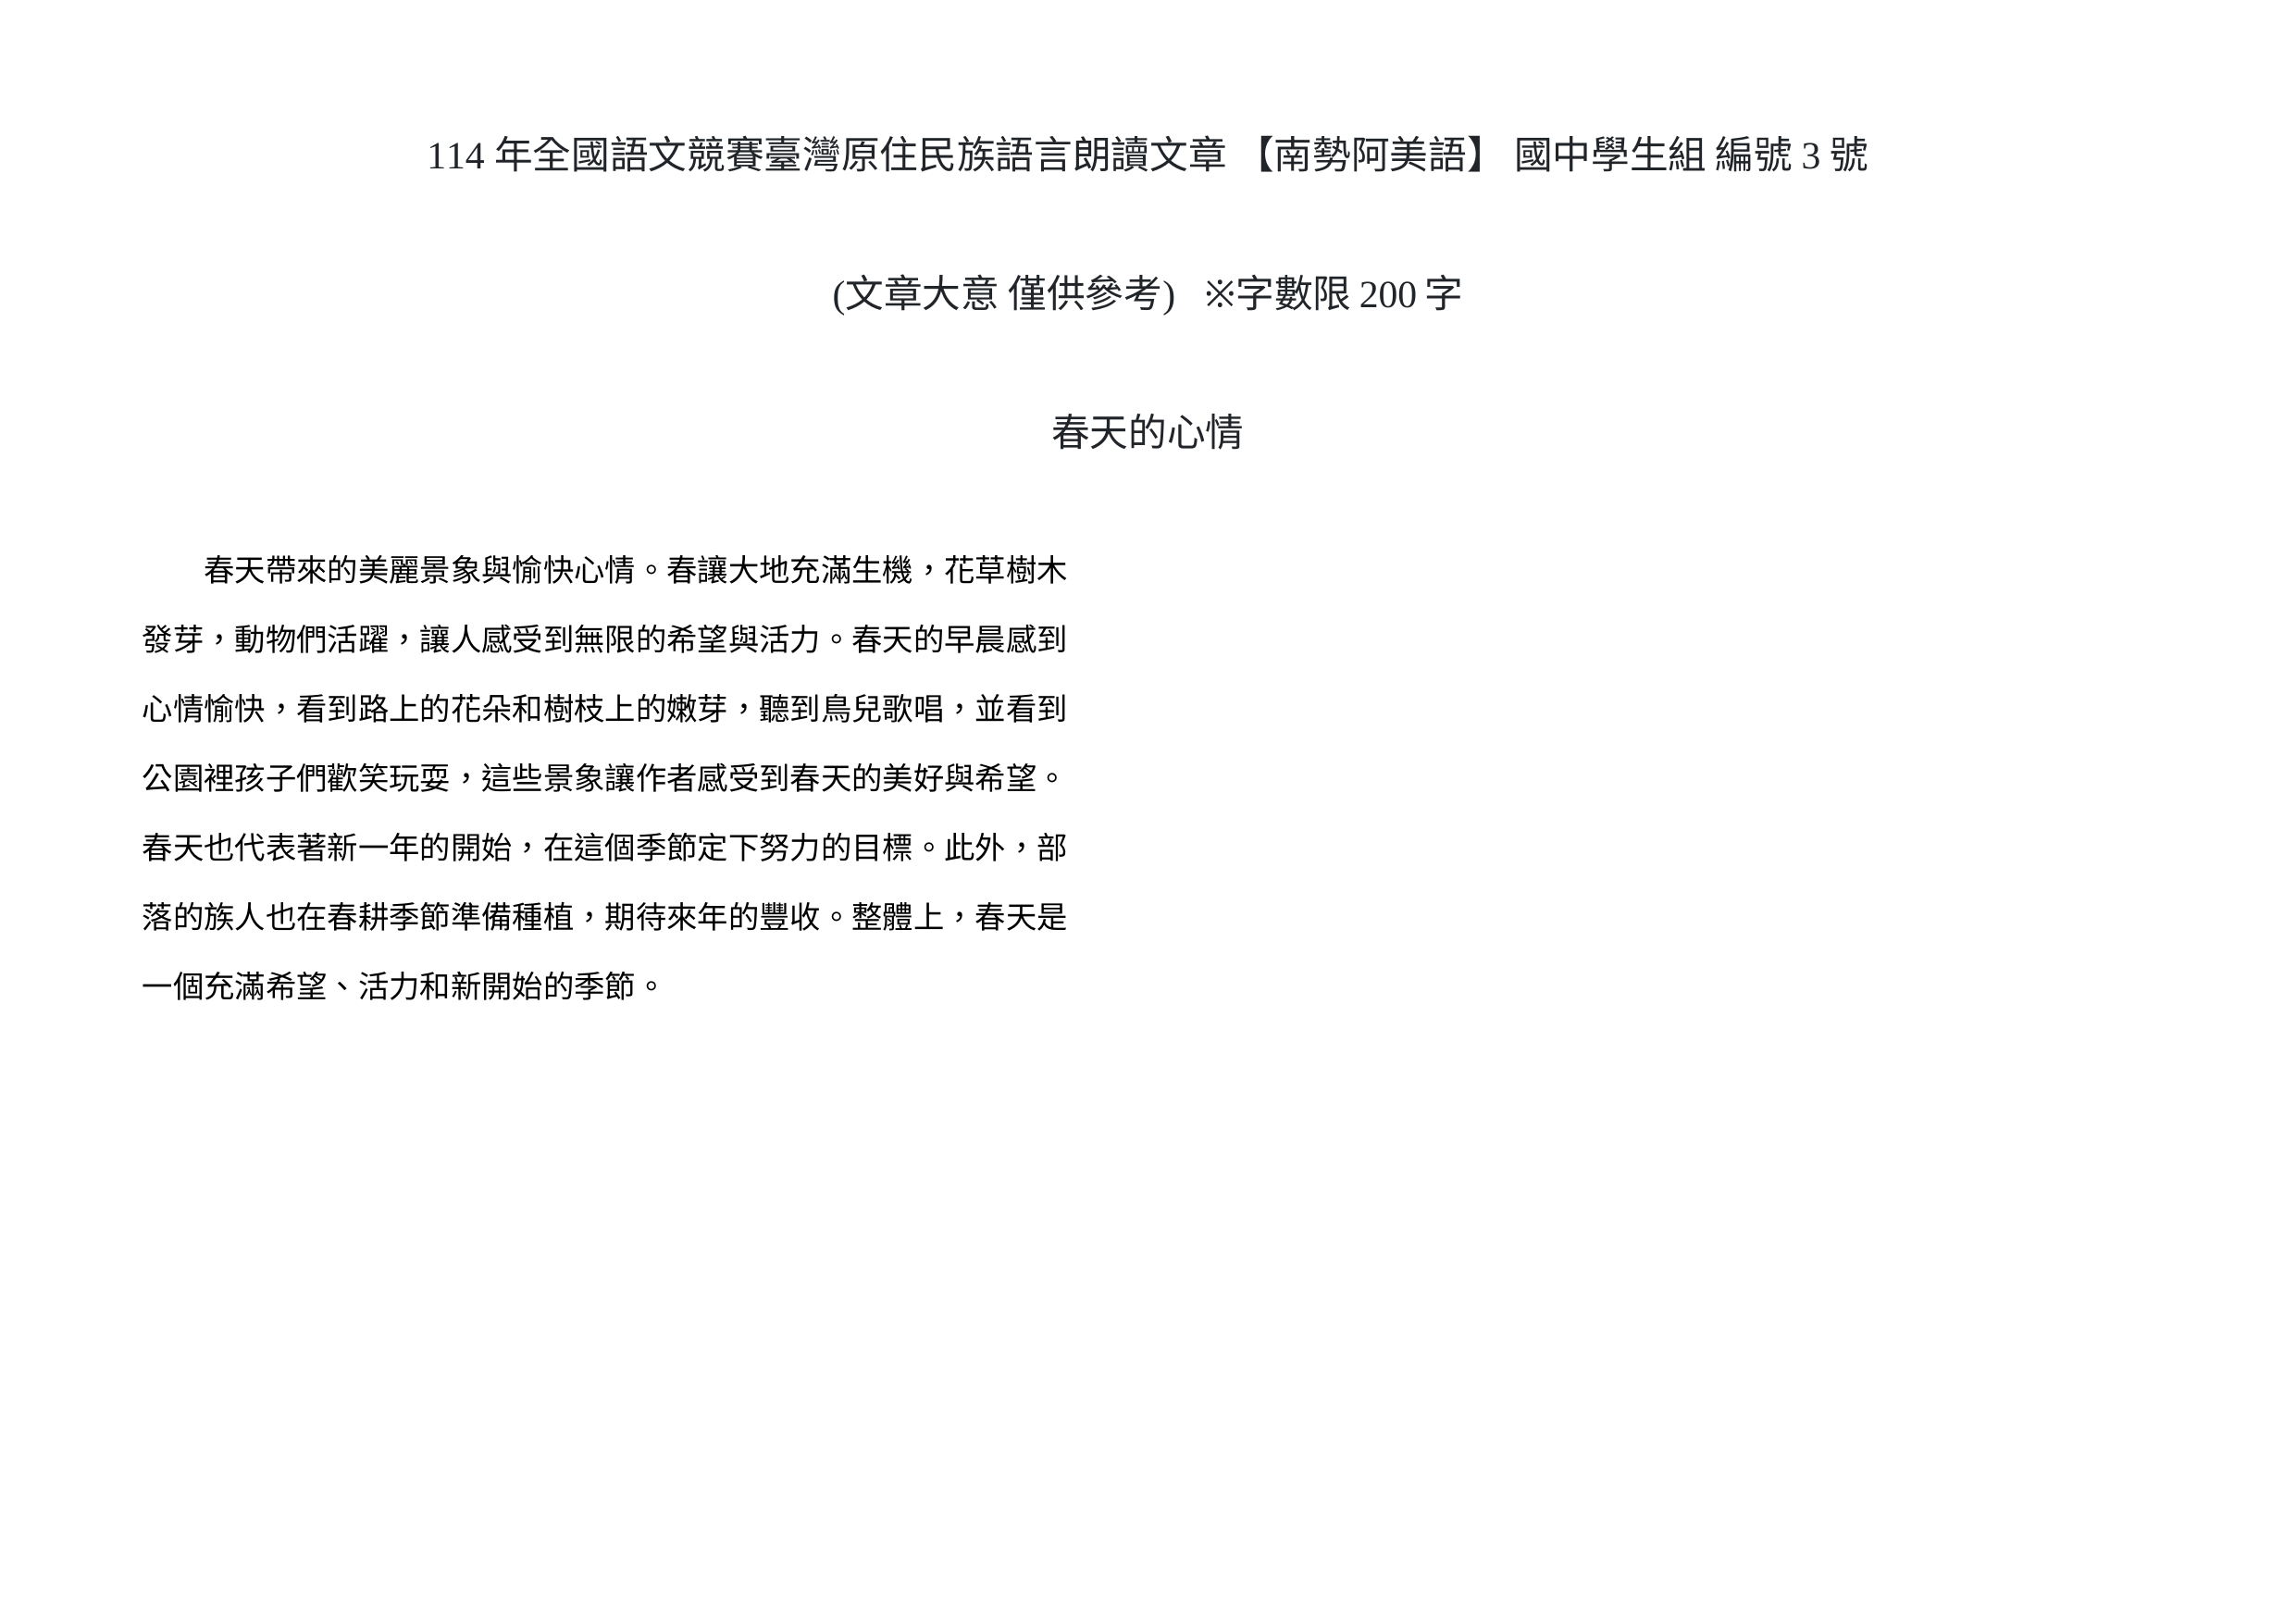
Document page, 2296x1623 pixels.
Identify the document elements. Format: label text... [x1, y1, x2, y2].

text 114 年全國語文競賽臺灣原住民族語言朗讀文章 【南勢阿美語】 國中學生組 編號 3 號 [142, 118, 2153, 187]
text 春天的心情 [142, 395, 2153, 465]
text (文章大意 僅供參考) ※字數限200字 [142, 256, 2153, 326]
text 春天帶來的美麗景象與愉快心情。春讓大地充滿生機，花草樹木發芽，動物們活躍，讓人感受到無限的希望與活力。春天的早晨感到心情愉快，看到路上的花朵和樹枝上的嫩芽，聽到鳥兒歌唱，並看到公園裡孩子們歡笑玩耍，這些景象讓作者感受到春天的美好與希望。春天也代表著新一年的開始，在這個季節定下努力的目標。此外，部落的族人也在春耕季節準備種植，期待來年的豐收。整體上，春天是一個充滿希望、活力和新開始的季節。 [142, 534, 1090, 1020]
